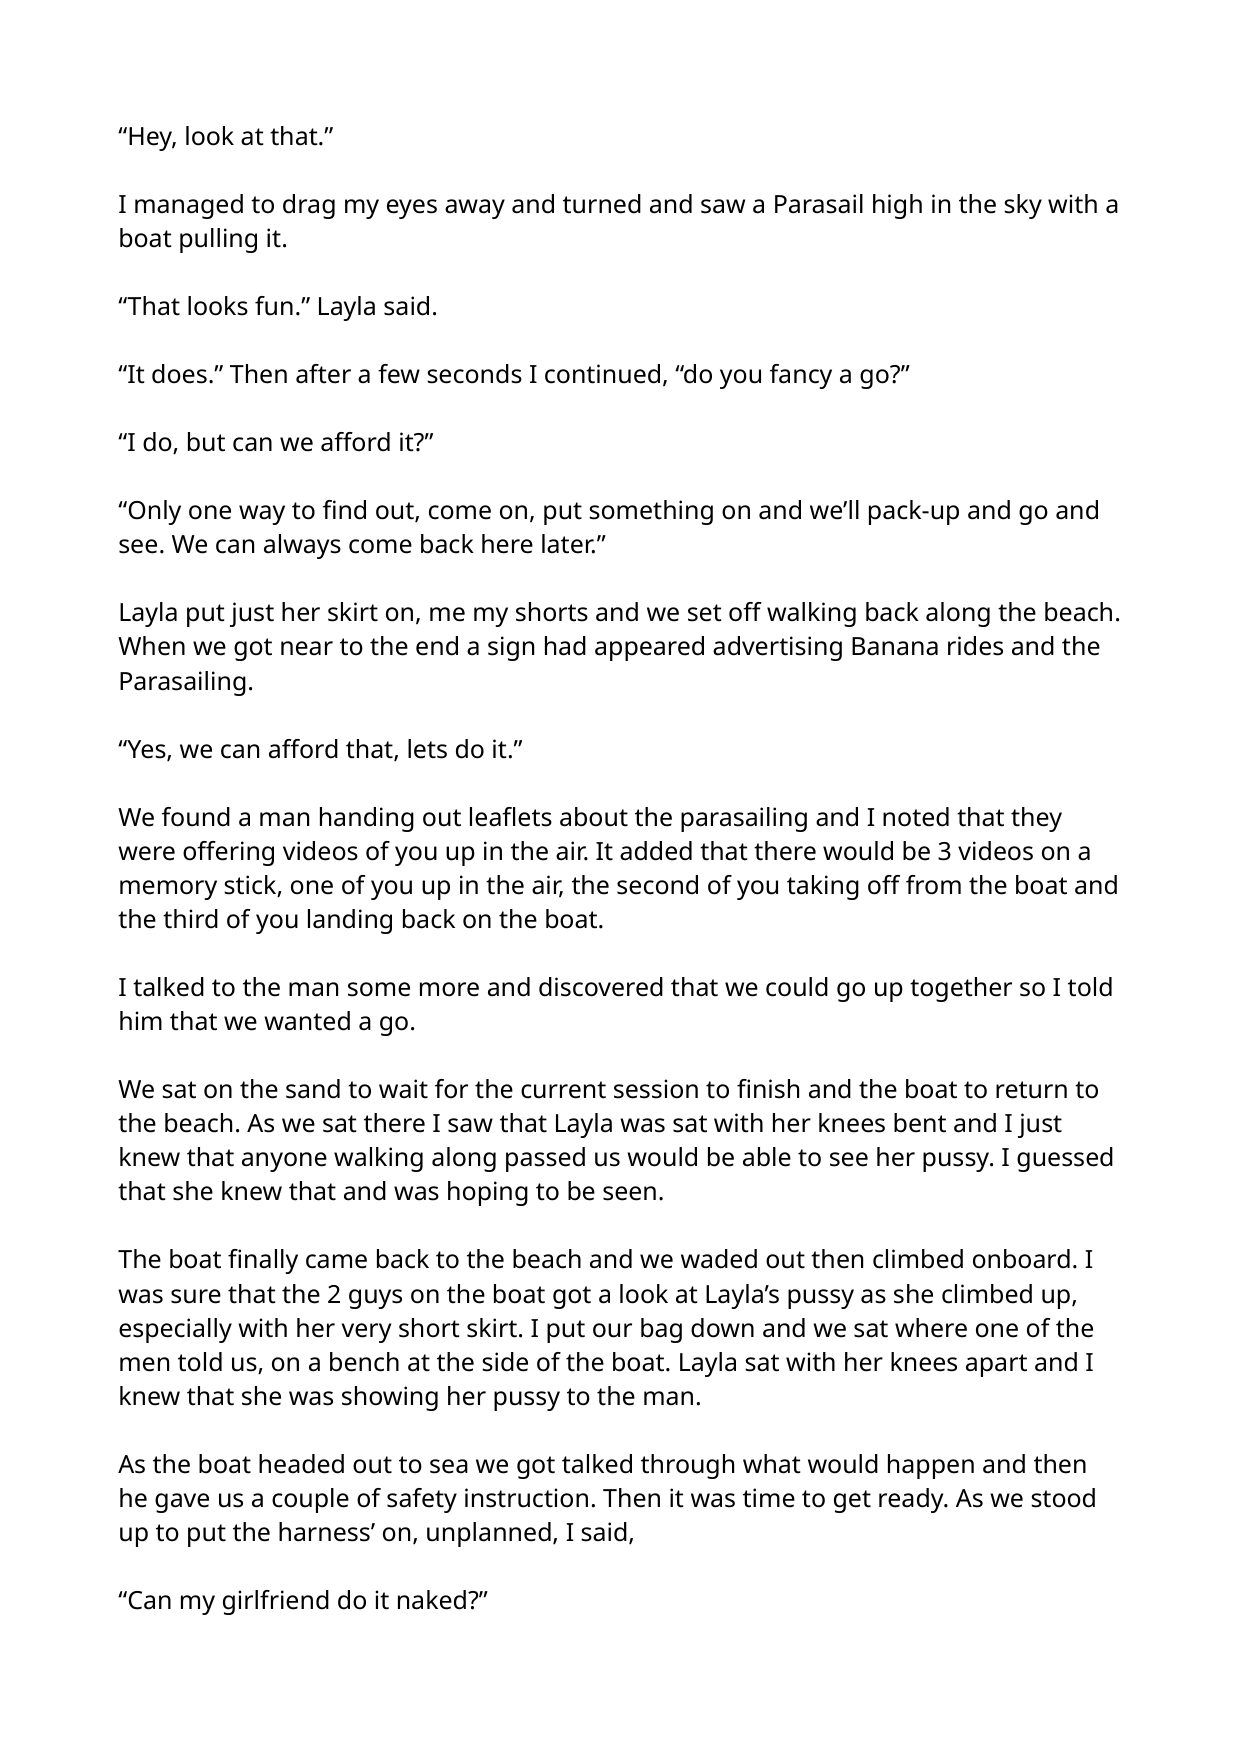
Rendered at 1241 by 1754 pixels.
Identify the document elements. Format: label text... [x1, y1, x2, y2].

text “Can my girlfriend do it naked?” [118, 1583, 1122, 1617]
text As the boat headed out to sea we got talked through what would happen and then he gave us a couple of safety instruction. Then it was time to get ready. As we stood up to put the harness’ on, unplanned, I said, [118, 1447, 1122, 1549]
text “I do, but can we afford it?” [118, 425, 1122, 459]
text “That looks fun.” Layla said. [118, 288, 1122, 322]
text “Yes, we can afford that, lets do it.” [118, 731, 1122, 765]
text We found a man handing out leaflets about the parasailing and I noted that they were offering videos of you up in the air. It added that there would be 3 videos on a memory stick, one of you up in the air, the second of you taking off from the boat and the third of you landing back on the boat. [118, 799, 1122, 936]
text I managed to drag my eyes away and turned and saw a Parasail high in the sky with a boat pulling it. [118, 186, 1122, 254]
text We sat on the sand to wait for the current session to finish and the boat to return to the beach. As we sat there I saw that Layla was sat with her knees bent and I just knew that anyone walking along passed us would be able to see her pussy. I guessed that she knew that and was hoping to be seen. [118, 1072, 1122, 1208]
text Layla put just her skirt on, me my shorts and we set off walking back along the beach. When we got near to the end a sign had appeared advertising Banana rides and the Parasailing. [118, 595, 1122, 697]
text The boat finally came back to the beach and we waded out then climbed onboard. I was sure that the 2 guys on the boat got a look at Layla’s pussy as she climbed up, especially with her very short skirt. I put our bag down and we sat where one of the men told us, on a bench at the side of the boat. Layla sat with her knees apart and I knew that she was showing her pussy to the man. [118, 1242, 1122, 1412]
text “Only one way to find out, come on, put something on and we’ll pack-up and go and see. We can always come back here later.” [118, 493, 1122, 561]
text I talked to the man some more and discovered that we could go up together so I told him that we wanted a go. [118, 970, 1122, 1038]
text “It does.” Then after a few seconds I continued, “do you fancy a go?” [118, 357, 1122, 391]
text “Hey, look at that.” [118, 118, 1122, 152]
